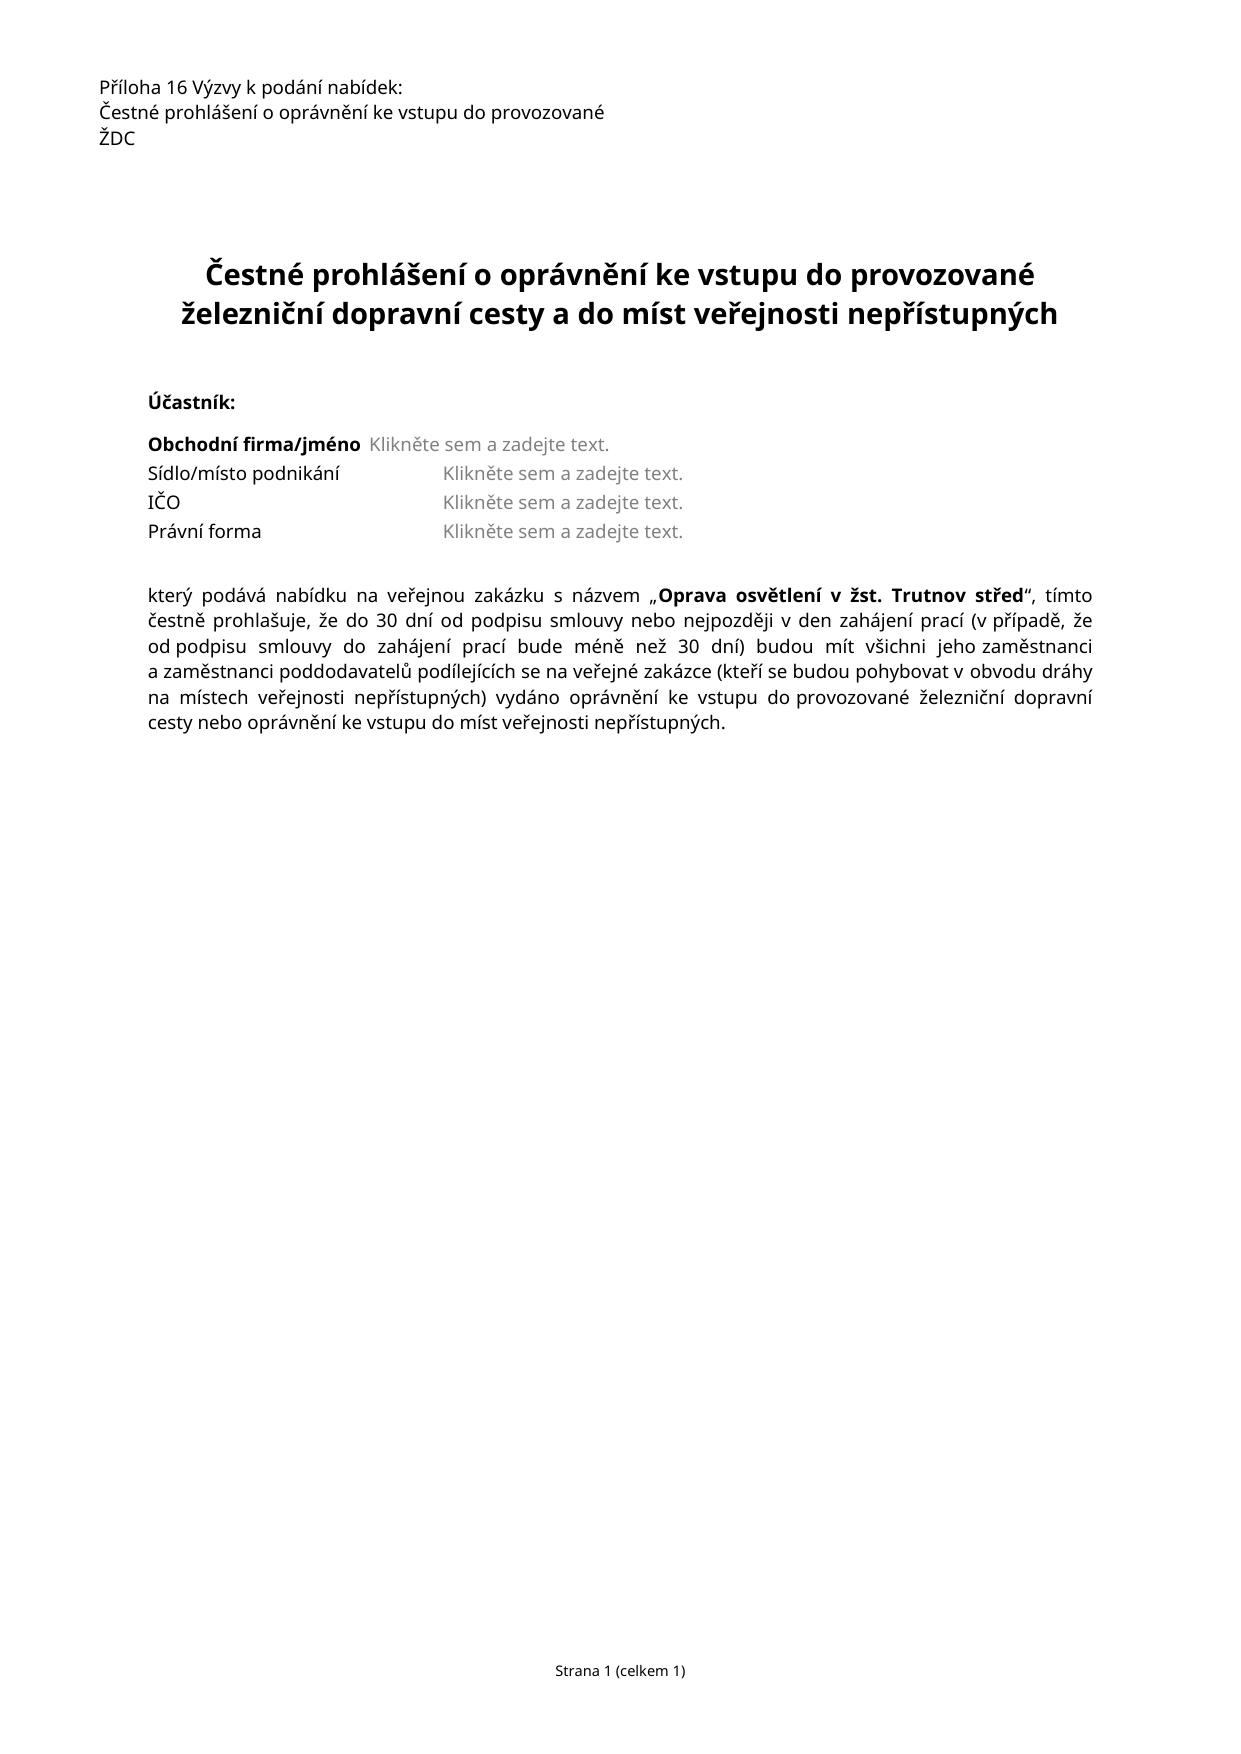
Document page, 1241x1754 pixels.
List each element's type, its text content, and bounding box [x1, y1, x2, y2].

text který podává nabídku na veřejnou zakázku s názvem „Oprava osvětlení v žst. Trutnov střed“, tímto čestně prohlašuje, že do 30 dní od podpisu smlouvy nebo nejpozději v den zahájení prací (v případě, že od podpisu smlouvy do zahájení prací bude méně než 30 dní) budou mít všichni jeho zaměstnanci a zaměstnanci poddodavatelů podílejících se na veřejné zakázce (kteří se budou pohybovat v obvodu dráhy na místech veřejnosti nepřístupných) vydáno oprávnění ke vstupu do provozované železniční dopravní cesty nebo oprávnění ke vstupu do míst veřejnosti nepřístupných. [148, 582, 1093, 735]
text Právní forma [148, 515, 1093, 544]
text Obchodní firma/jméno [148, 428, 1093, 457]
text IČO [148, 486, 1093, 515]
text Sídlo/místo podnikání [148, 457, 1093, 486]
text Účastník: [148, 384, 1093, 416]
title Čestné prohlášení o oprávnění ke vstupu do provozované železniční dopravní cesty a do míst veřejnosti nepřístupných [148, 254, 1093, 333]
